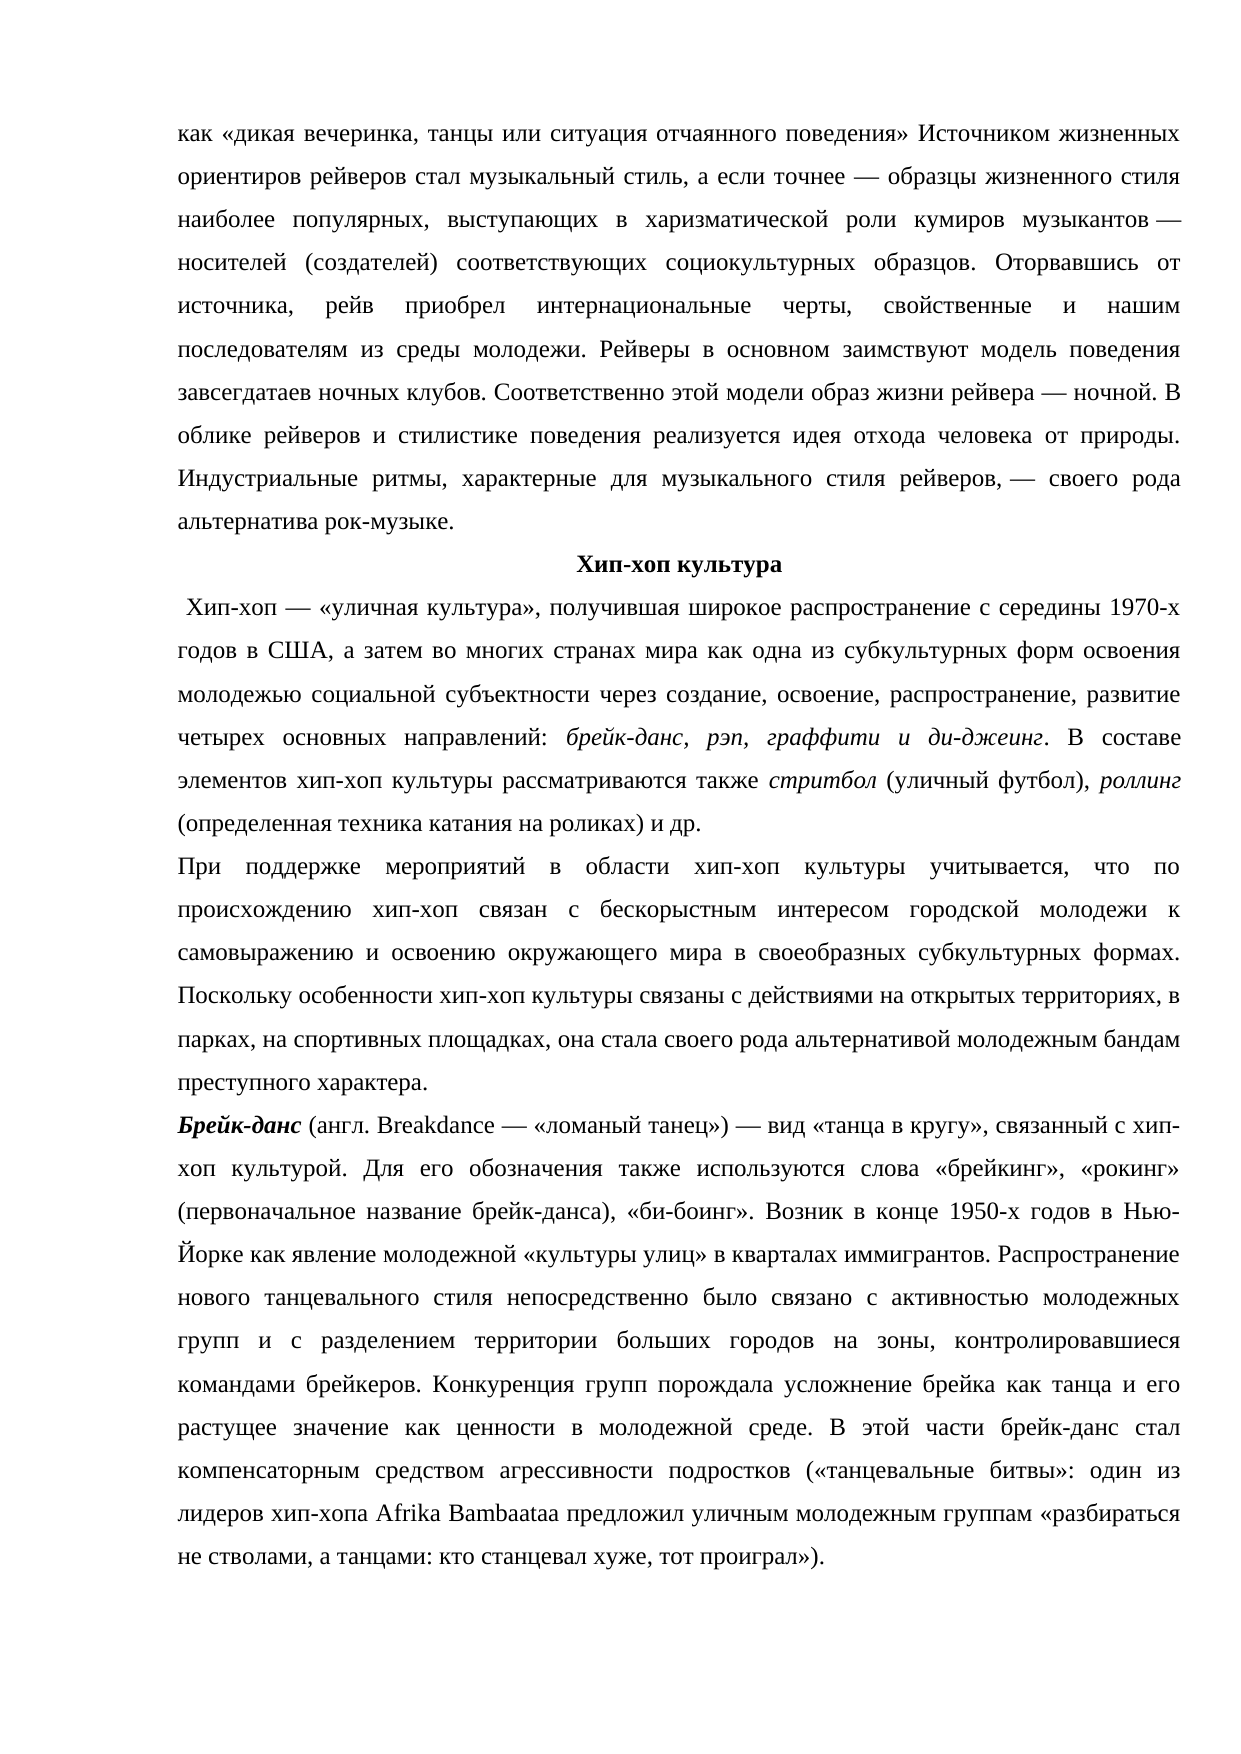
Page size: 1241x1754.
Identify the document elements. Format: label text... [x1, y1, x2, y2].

text Хип-хоп культура [177, 549, 1181, 578]
text При поддержке мероприятий в области хип-хоп культуры учитывается, что по происхождению хип-хоп связан с бескорыстным интересом городской молодежи к самовыражению и освоению окружающего мира в своеобразных субкультурных формах. Поскольку особенности хип-хоп культуры связаны с действиями на открытых территориях, в парках, на спортивных площадках, она стала своего рода альтернативой молодежным бандам преступного характера. [177, 851, 1181, 1096]
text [177, 118, 1181, 535]
text Брейк-данс (англ. Breakdance — «ломаный танец») — вид «танца в кругу», связанный с хип-хоп культурой. Для его обозначения также используются слова «брейкинг», «рокинг» (первоначальное название брейк-данса), «би-боинг». Возник в конце 1950-х годов в Нью-Йорке как явление молодежной «культуры улиц» в кварталах иммигрантов. Распространение нового танцевального стиля непосредственно было связано с активностью молодежных групп и с разделением территории больших городов на зоны, контролировавшиеся командами брейкеров. Конкуренция групп порождала усложнение брейка как танца и его растущее значение как ценности в молодежной среде. В этой части брейк-данс стал компенсаторным средством агрессивности подростков («танцевальные битвы»: один из лидеров хип-хопа Afrika Bambaataa предложил уличным молодежным группам «разбираться не стволами, а танцами: кто станцевал хуже, тот проиграл»). [177, 1110, 1181, 1570]
text Хип-хоп — «уличная культура», получившая широкое распространение с середины 1970-х годов в США, а затем во многих странах мира как одна из субкультурных форм освоения молодежью социальной субъектности через создание, освоение, распространение, развитие четырех основных направлений: брейк-данс, рэп, граффити и ди-джеинг. В составе элементов хип-хоп культуры рассматриваются также стритбол (уличный футбол), роллинг (определенная техника катания на роликах) и др. [177, 592, 1181, 837]
